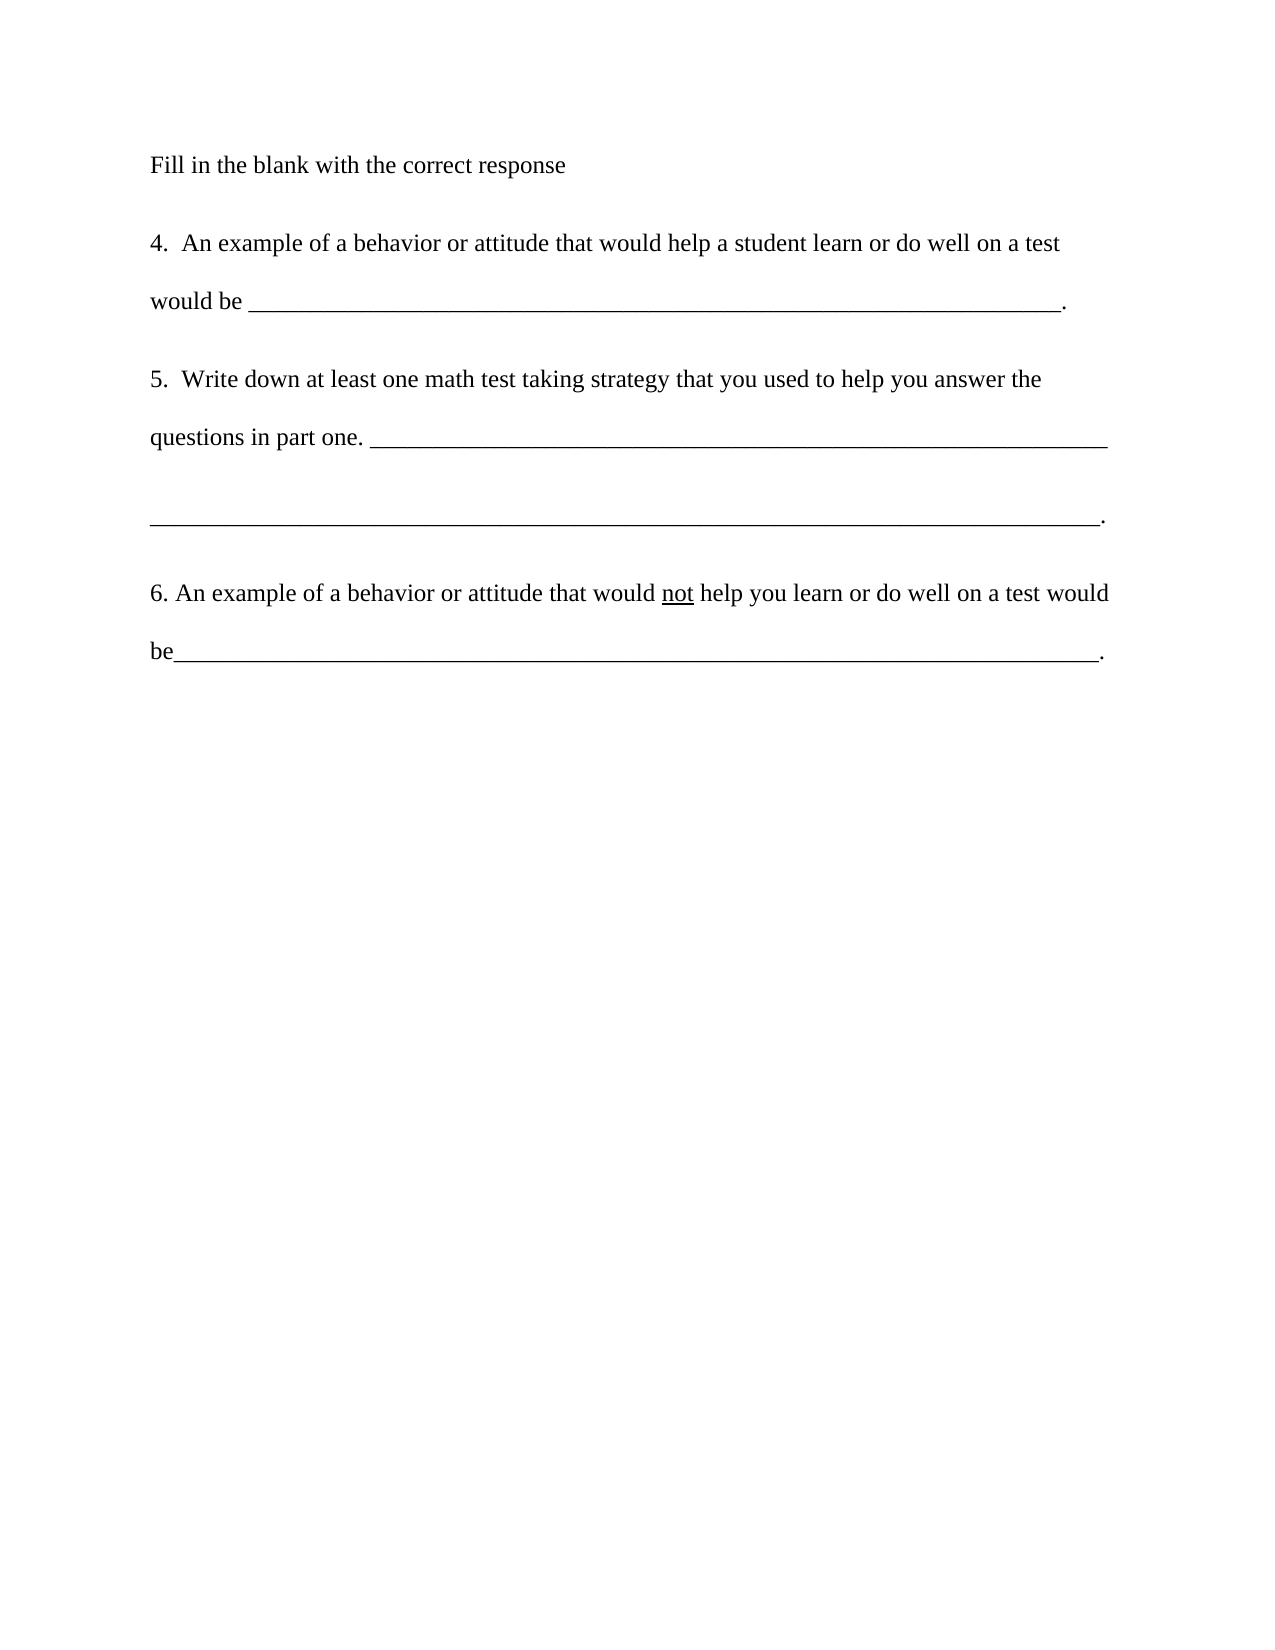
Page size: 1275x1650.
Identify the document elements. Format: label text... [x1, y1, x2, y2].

text ____________________________________________________________________________. [150, 500, 1125, 529]
text 4. An example of a behavior or attitude that would help a student learn or do well on a test would be _________________________________________________________________. [150, 228, 1125, 314]
text 5. Write down at least one math test taking strategy that you used to help you answer the questions in part one. ___________________________________________________________ [150, 364, 1125, 450]
text 6. An example of a behavior or attitude that would not help you learn or do well on a test would be__________________________________________________________________________. [150, 578, 1125, 664]
text Fill in the blank with the correct response [150, 150, 1125, 179]
